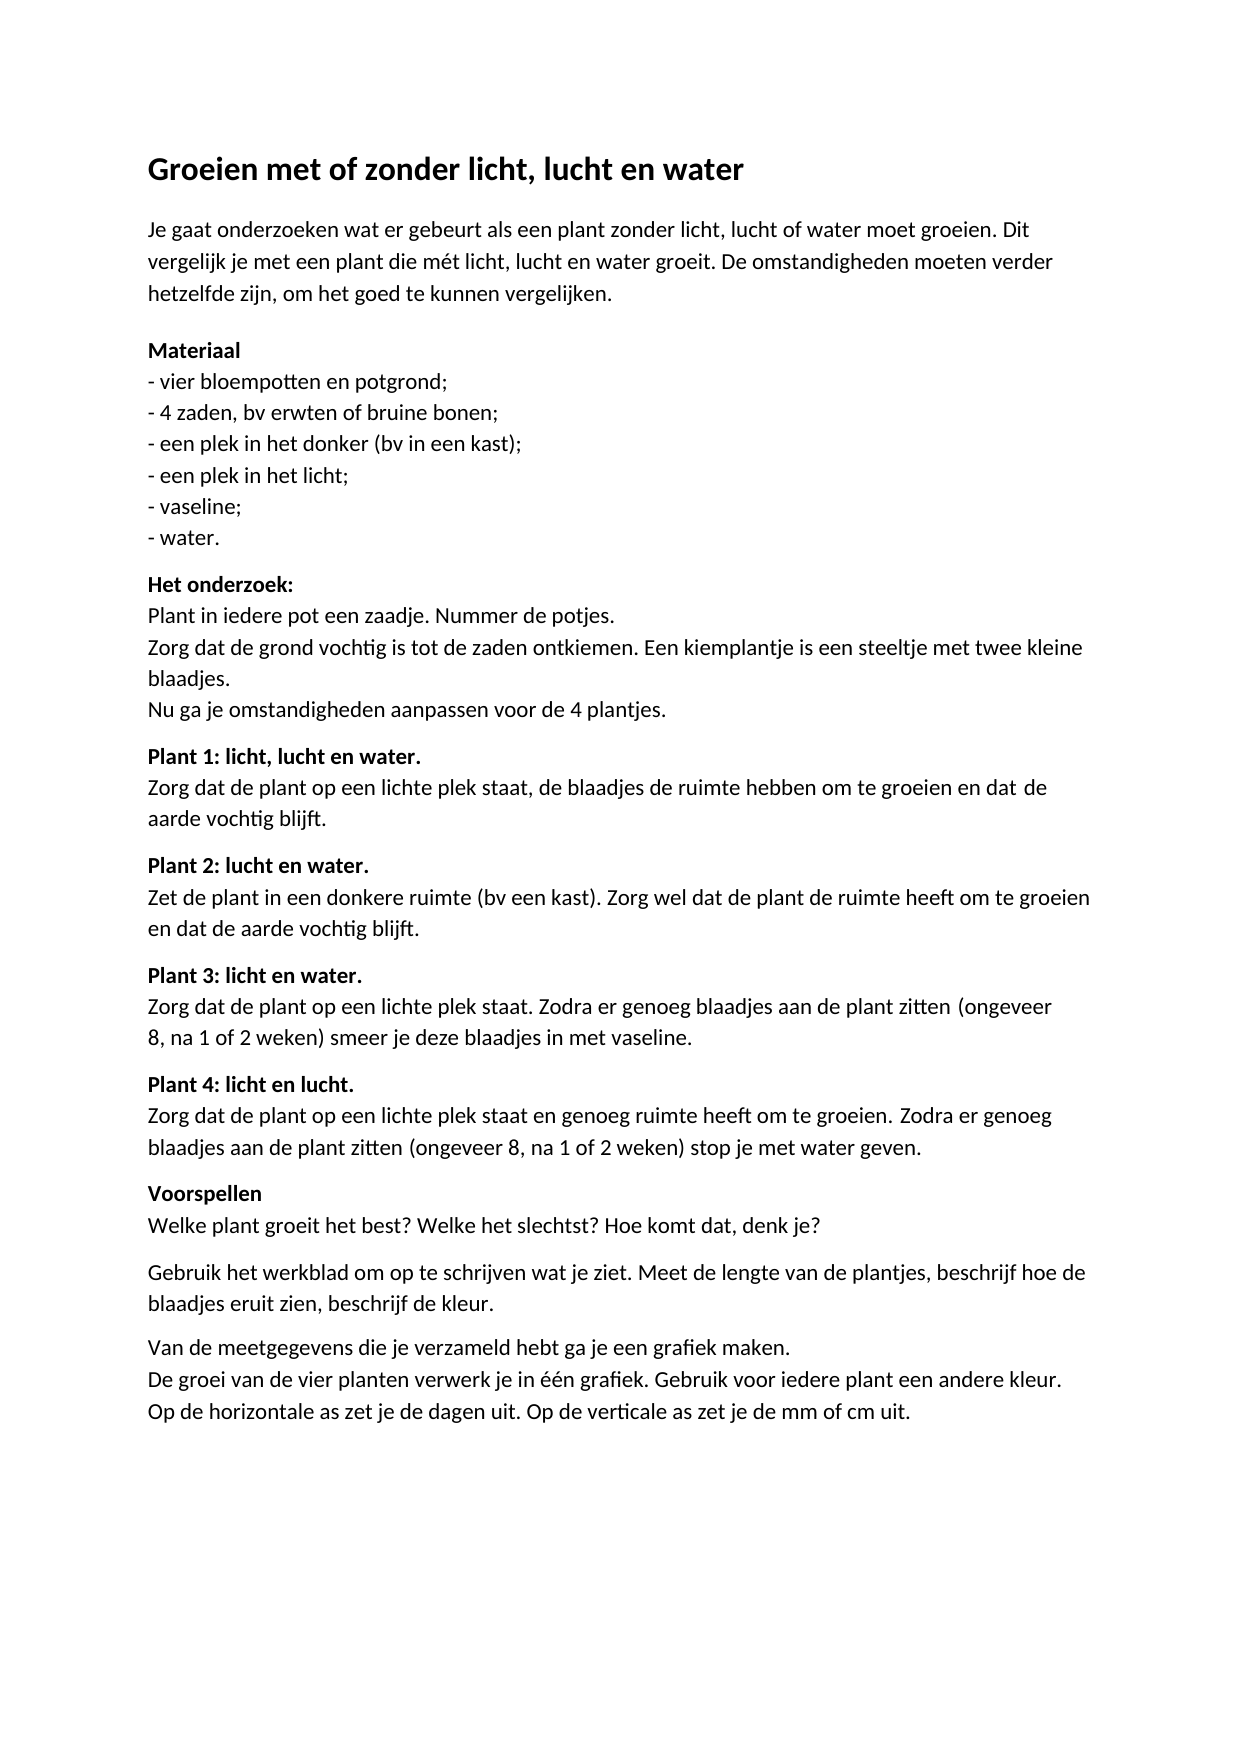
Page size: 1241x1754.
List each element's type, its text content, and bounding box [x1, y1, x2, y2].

text Plant 4: licht en lucht. Zorg dat de plant op een lichte plek staat en genoeg ruimte heeft om te groeien. Zodra er genoeg blaadjes aan de plant zitten (ongeveer 8, na 1 of 2 weken) stop je met water geven. [148, 1067, 1093, 1161]
text Groeien met of zonder licht, lucht en water [148, 148, 1093, 188]
text Je gaat onderzoeken wat er gebeurt als een plant zonder licht, lucht of water moet groeien. Dit vergelijk je met een plant die mét licht, lucht en water groeit. De omstandigheden moeten verder hetzelfde zijn, om het goed te kunnen vergelijken. [148, 215, 1093, 308]
text Gebruik het werkblad om op te schrijven wat je ziet. Meet de lengte van de plantjes, beschrijf hoe de blaadjes eruit zien, beschrijf de kleur. [148, 1254, 1093, 1317]
text Van de meetgegevens die je verzameld hebt ga je een grafiek maken. De groei van de vier planten verwerk je in één grafiek. Gebruik voor iedere plant een andere kleur. Op de horizontale as zet je de dagen uit. Op de verticale as zet je de mm of cm uit. [148, 1333, 1093, 1425]
text Het onderzoek: Plant in iedere pot een zaadje. Nummer de potjes. Zorg dat de grond vochtig is tot de zaden ontkiemen. Een kiemplantje is een steeltje met twee kleine blaadjes. Nu ga je omstandigheden aanpassen voor de 4 plantjes. [148, 567, 1093, 723]
text Plant 3: licht en water. Zorg dat de plant op een lichte plek staat. Zodra er genoeg blaadjes aan de plant zitten (ongeveer 8, na 1 of 2 weken) smeer je deze blaadjes in met vaseline. [148, 958, 1093, 1051]
text Plant 2: lucht en water. Zet de plant in een donkere ruimte (bv een kast). Zorg wel dat de plant de ruimte heeft om te groeien en dat de aarde vochtig blijft. [148, 848, 1093, 942]
text Materiaal - vier bloempotten en potgrond; - 4 zaden, bv erwten of bruine bonen; - een plek in het donker (bv in een kast); - een plek in het licht; - vaseline; - water. [148, 333, 1093, 551]
text Voorspellen Welke plant groeit het best? Welke het slechtst? Hoe komt dat, denk je? [148, 1176, 1093, 1239]
text Plant 1: licht, lucht en water. Zorg dat de plant op een lichte plek staat, de blaadjes de ruimte hebben om te groeien en dat de aarde vochtig blijft. [148, 739, 1093, 833]
